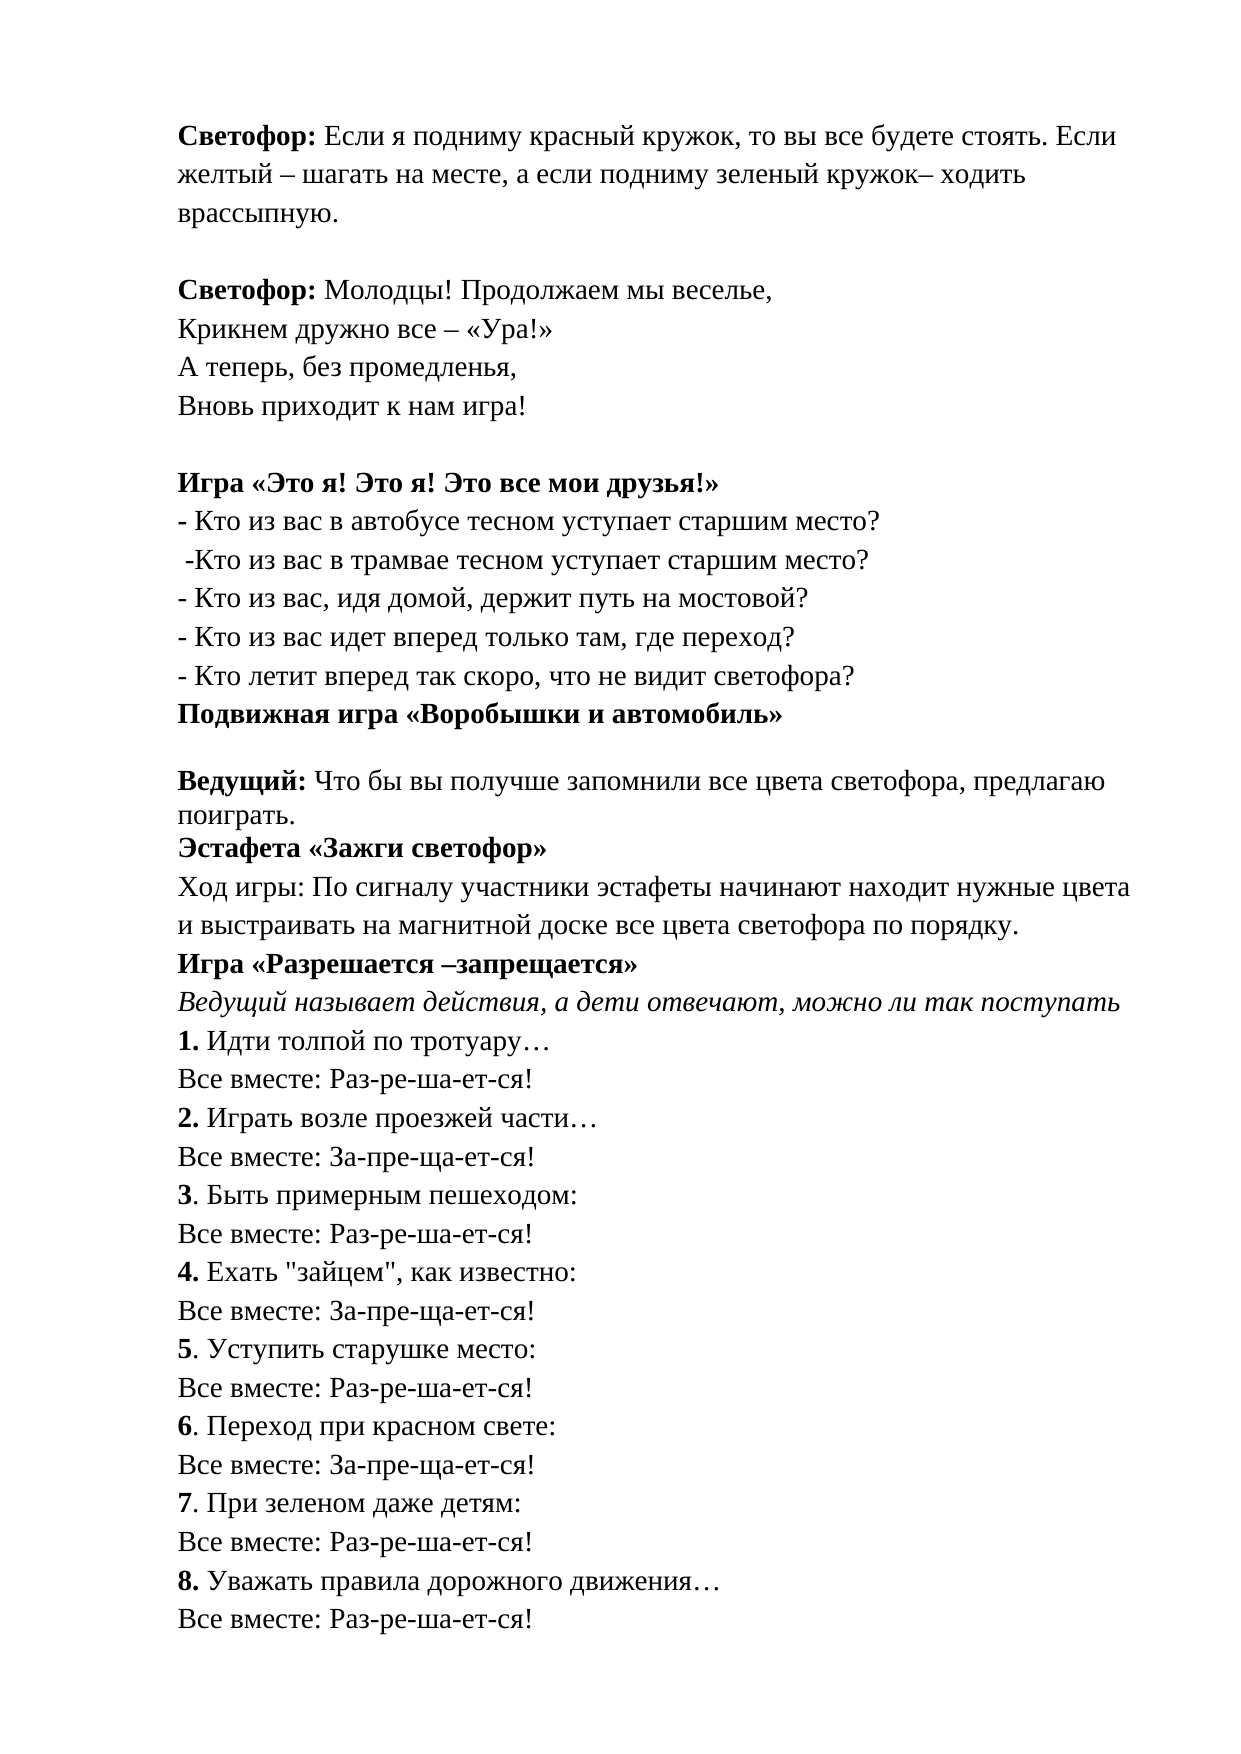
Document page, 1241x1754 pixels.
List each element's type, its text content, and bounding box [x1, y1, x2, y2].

text Вновь приходит к нам игра! [177, 388, 1152, 421]
text 1. Идти толпой по тротуару… [177, 1023, 1152, 1057]
text 2. Играть возле проезжей части… [177, 1100, 1152, 1134]
text Все вместе: За-пре-ща-ет-ся! [177, 1293, 1152, 1326]
text -Кто из вас в трамвае тесном уступает старшим место? [177, 542, 1152, 576]
text Ведущий называет действия, а дети отвечают, можно ли так поступать [177, 984, 1152, 1018]
text Ход игры: По сигналу участники эстафеты начинают находит нужные цвета и выстраивать на магнитной доске все цвета светофора по порядку. [177, 869, 1152, 941]
text Светофор: Молодцы! Продолжаем мы веселье, [177, 272, 1152, 306]
text - Кто из вас идет вперед только там, где переход? [177, 619, 1152, 653]
text 7. При зеленом даже детям: [177, 1486, 1152, 1519]
text 4. Ехать "зайцем", как известно: [177, 1254, 1152, 1288]
text Подвижная игра «Воробышки и автомобиль» [177, 696, 1152, 730]
text 5. Уступить старушке место: [177, 1331, 1152, 1365]
text Все вместе: Раз-ре-ша-ет-ся! [177, 1062, 1152, 1095]
text - Кто из вас в автобусе тесном уступает старшим место? [177, 503, 1152, 537]
text Игра «Это я! Это я! Это все мои друзья!» [177, 465, 1152, 498]
text - Кто летит вперед так скоро, что не видит светофора? [177, 658, 1152, 691]
text А теперь, без промедленья, [177, 349, 1152, 383]
text - Кто из вас, идя домой, держит путь на мостовой? [177, 581, 1152, 614]
text Все вместе: За-пре-ща-ет-ся! [177, 1139, 1152, 1172]
text 6. Переход при красном свете: [177, 1408, 1152, 1442]
text 8. Уважать правила дорожного движения… [177, 1563, 1152, 1596]
text Все вместе: Раз-ре-ша-ет-ся! [177, 1524, 1152, 1558]
text Все вместе: Раз-ре-ша-ет-ся! [177, 1370, 1152, 1403]
text Игра «Разрешается –запрещается» [177, 946, 1152, 979]
text Ведущий: Что бы вы получше запомнили все цвета светофора, предлагаю поиграть. [177, 763, 1152, 830]
text Все вместе: За-пре-ща-ет-ся! [177, 1447, 1152, 1481]
text 3. Быть примерным пешеходом: [177, 1177, 1152, 1211]
text Светофор: Если я подниму красный кружок, то вы все будете стоять. Если желтый – шагать на месте, а если подниму зеленый кружок– ходить врассыпную. [177, 118, 1152, 229]
text Все вместе: Раз-ре-ша-ет-ся! [177, 1601, 1152, 1635]
text Все вместе: Раз-ре-ша-ет-ся! [177, 1216, 1152, 1249]
text Крикнем дружно все – «Ура!» [177, 311, 1152, 344]
text Эстафета «Зажги светофор» [177, 830, 1152, 864]
